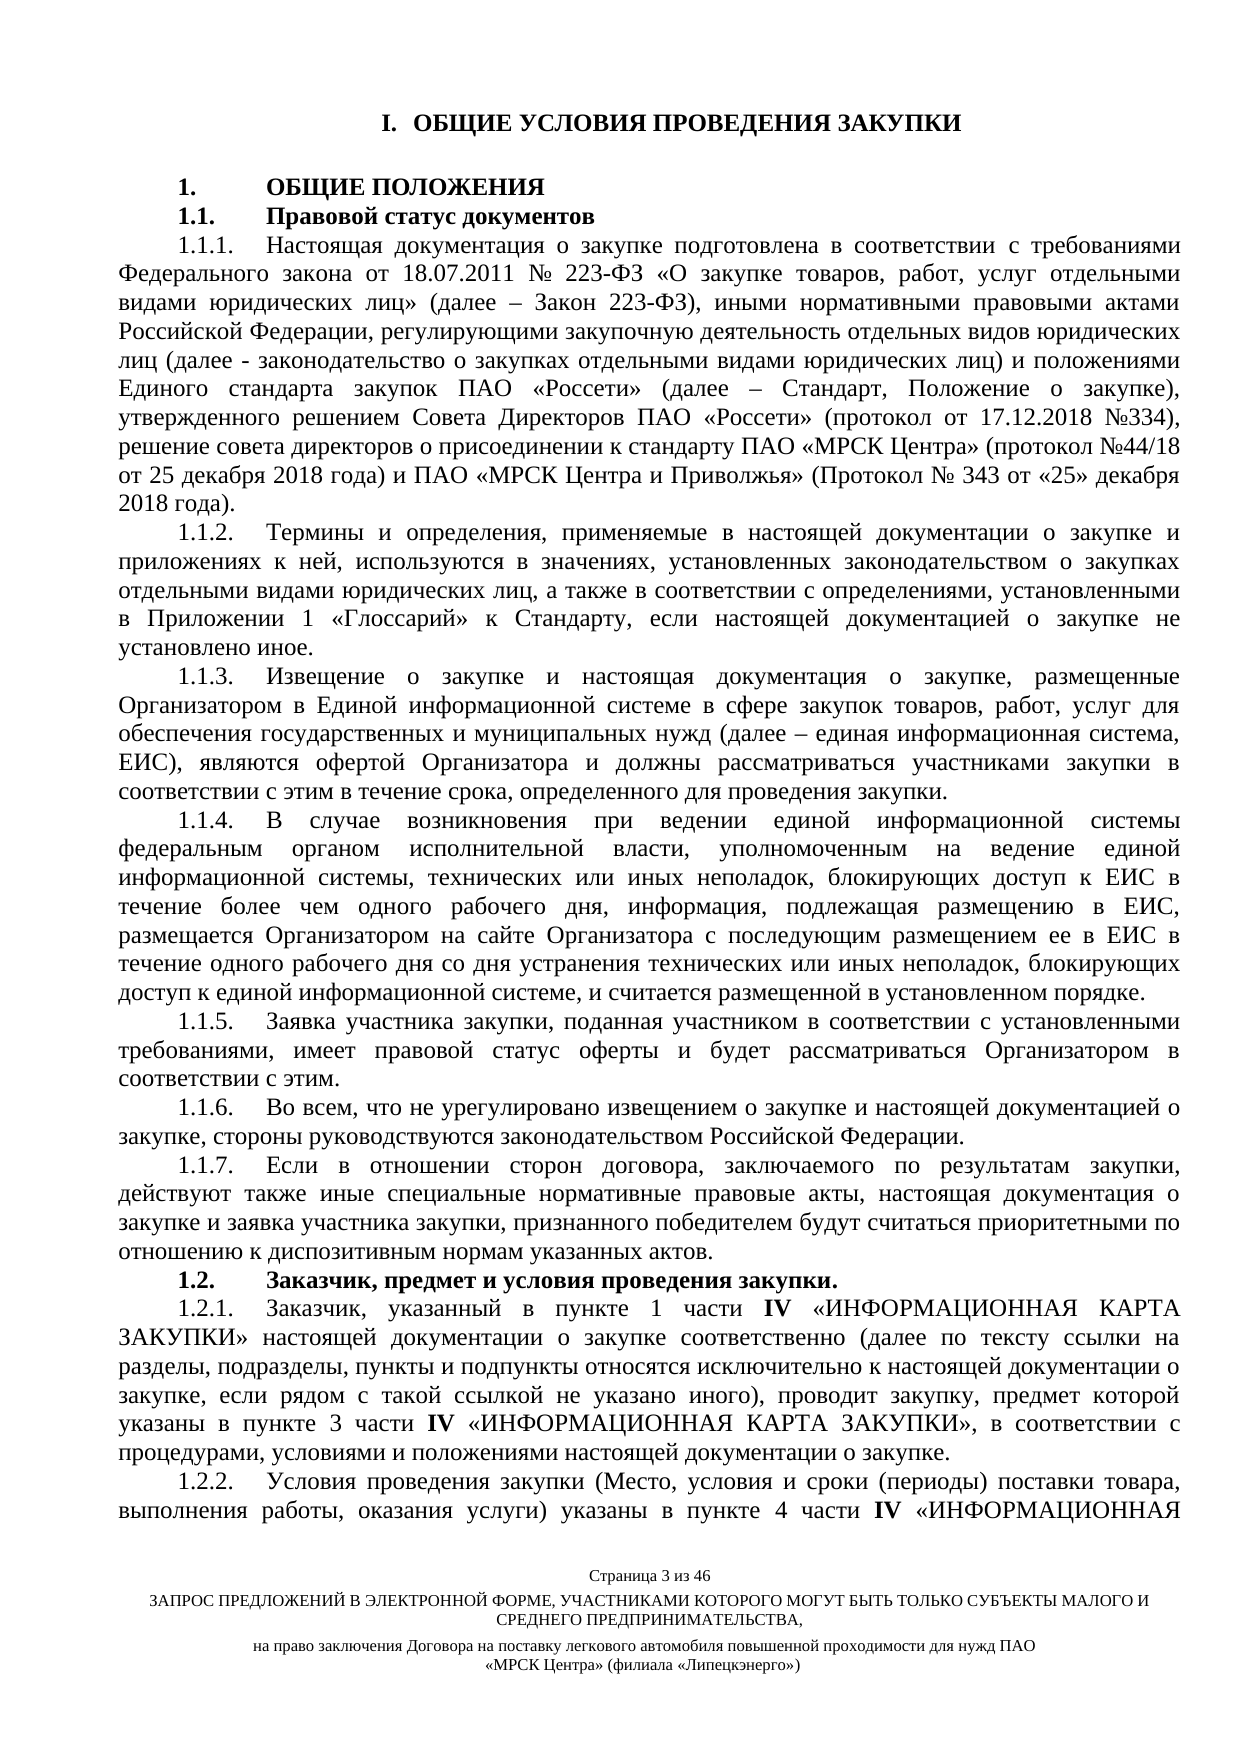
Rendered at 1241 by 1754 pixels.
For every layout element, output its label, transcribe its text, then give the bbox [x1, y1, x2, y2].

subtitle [118, 1466, 1181, 1523]
list Термины и определения, применяемые в настоящей документации о закупке и приложениях к ней, используются в значениях, установленных законодательством о закупках отдельными видами юридических лиц, а также в соответствии с определениями, установленными в Приложении 1 «Глоссарий» к Стандарту, если настоящей документацией о закупке не установлено иное. [118, 517, 1181, 661]
subtitle ОБЩИЕ УСЛОВИЯ ПРОВЕДЕНИЯ закупки [118, 108, 1181, 137]
list В случае возникновения при ведении единой информационной системы федеральным органом исполнительной власти, уполномоченным на ведение единой информационной системы, технических или иных неполадок, блокирующих доступ к ЕИС в течение более чем одного рабочего дня, информация, подлежащая размещению в ЕИС, размещается Организатором на сайте Организатора с последующим размещением ее в ЕИС в течение одного рабочего дня со дня устранения технических или иных неполадок, блокирующих доступ к единой информационной системе, и считается размещенной в установленном порядке. [118, 805, 1181, 1006]
list Заявка участника закупки, поданная участником в соответствии с установленными требованиями, имеет правовой статус оферты и будет рассматриваться Организатором в соответствии с этим. [118, 1006, 1181, 1092]
subtitle Заказчик, указанный в пункте 1 части IV «ИНФОРМАЦИОННАЯ КАРТА ЗАКУПКИ» настоящей документации о закупке соответственно (далее по тексту ссылки на разделы, подразделы, пункты и подпункты относятся исключительно к настоящей документации о закупке, если рядом с такой ссылкой не указано иного), проводит закупку, предмет которой указаны в пункте 3 части IV «ИНФОРМАЦИОННАЯ КАРТА ЗАКУПКИ», в соответствии с процедурами, условиями и положениями настоящей документации о закупке. [118, 1293, 1181, 1466]
subtitle ОБЩИЕ ПОЛОЖЕНИЯ [118, 172, 1181, 201]
subtitle Заказчик, предмет и условия проведения закупки. [118, 1265, 1181, 1293]
list Если в отношении сторон договора, заключаемого по результатам закупки, действуют также иные специальные нормативные правовые акты, настоящая документация о закупке и заявка участника закупки, признанного победителем будут считаться приоритетными по отношению к диспозитивным нормам указанных актов. [118, 1150, 1181, 1265]
subtitle Правовой статус документов [118, 201, 1181, 230]
list Настоящая документация о закупке подготовлена в соответствии с требованиями Федерального закона от 18.07.2011 № 223-ФЗ «О закупке товаров, работ, услуг отдельными видами юридических лиц» (далее – Закон 223-ФЗ), иными нормативными правовыми актами Российской Федерации, регулирующими закупочную деятельность отдельных видов юридических лиц (далее - законодательство о закупках отдельными видами юридических лиц) и положениями Единого стандарта закупок ПАО «Россети» (далее – Стандарт, Положение о закупке), утвержденного решением Совета Директоров ПАО «Россети» (протокол от 17.12.2018 №334), решение совета директоров о присоединении к стандарту ПАО «МРСК Центра» (протокол №44/18 от 25 декабря 2018 года) и ПАО «МРСК Центра и Приволжья» (Протокол № 343 от «25» декабря 2018 года). [118, 230, 1181, 517]
list Извещение о закупке и настоящая документация о закупке, размещенные Организатором в Единой информационной системе в сфере закупок товаров, работ, услуг для обеспечения государственных и муниципальных нужд (далее – единая информационная система, ЕИС), являются офертой Организатора и должны рассматриваться участниками закупки в соответствии с этим в течение срока, определенного для проведения закупки. [118, 661, 1181, 805]
list Во всем, что не урегулировано извещением о закупке и настоящей документацией о закупке, стороны руководствуются законодательством Российской Федерации. [118, 1092, 1181, 1150]
